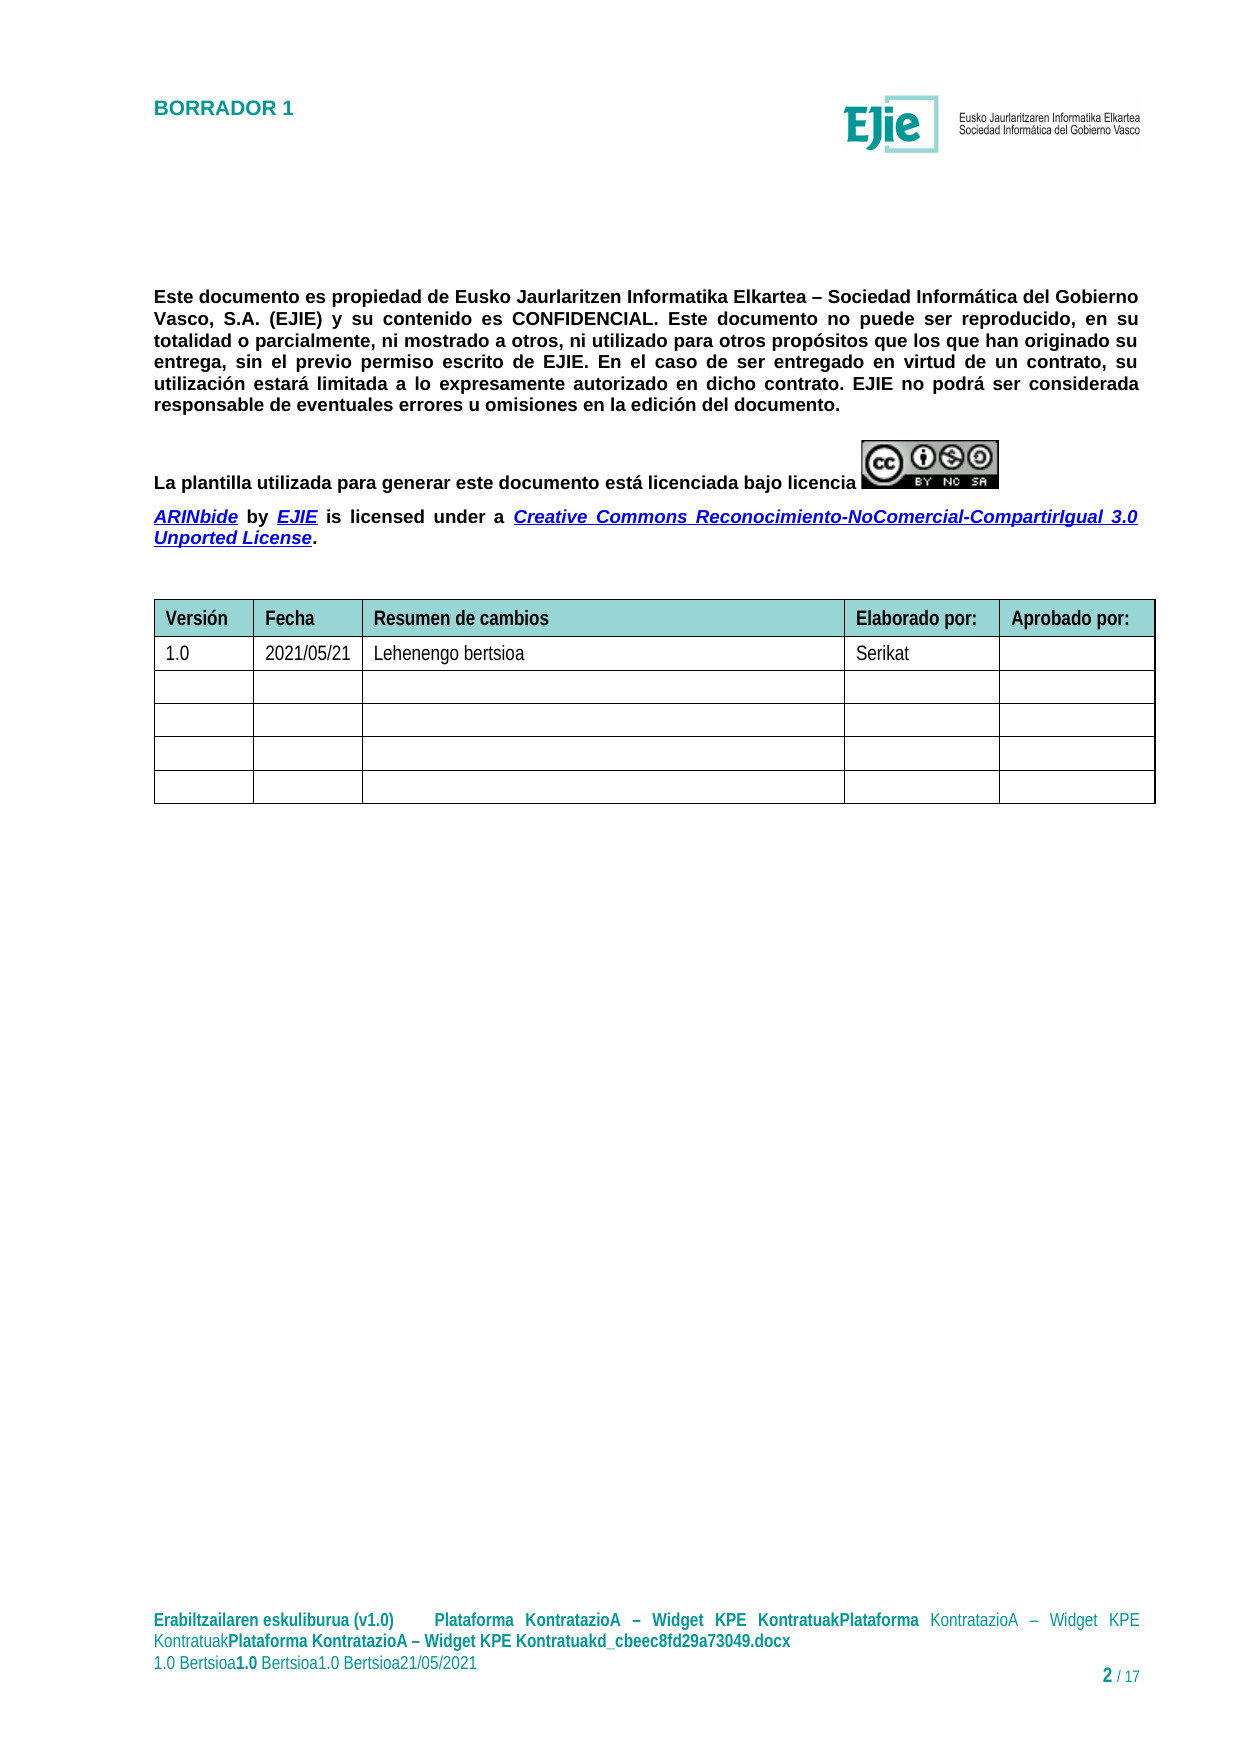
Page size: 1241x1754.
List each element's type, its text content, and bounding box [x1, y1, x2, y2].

table_cell [254, 704, 362, 736]
table_cell [363, 737, 844, 769]
table_header Elaborado por: [845, 600, 999, 636]
table_cell [254, 671, 362, 703]
table_cell [1000, 704, 1154, 736]
table_cell [1000, 737, 1154, 769]
table_header Aprobado por: [1000, 600, 1154, 636]
table_cell [363, 771, 844, 803]
table_cell [845, 671, 999, 703]
picture [843, 95, 1140, 153]
table_cell [254, 737, 362, 769]
text Este documento es propiedad de Eusko Jaurlaritzen Informatika Elkartea – Sociedad Informática del Gobierno Vasco, S.A. (EJIE) y su contenido es CONFIDENCIAL. Este documento no puede ser reproducido, en su totalidad o parcialmente, ni mostrado a otros, ni utilizado para otros propósitos que los que han originado su entrega, sin el previo permiso escrito de EJIE. En el caso de ser entregado en virtud de un contrato, su utilización estará limitada a lo expresamente autorizado en dicho contrato. EJIE no podrá ser considerada responsable de eventuales errores u omisiones en la edición del documento. [154, 286, 1140, 416]
table_cell [1000, 637, 1154, 669]
table_cell [845, 737, 999, 769]
table_cell [363, 704, 844, 736]
table_cell [1000, 671, 1154, 703]
table_cell [363, 671, 844, 703]
table_cell [155, 737, 253, 769]
table_header Versión [155, 600, 253, 636]
table_cell 2021/05/21 [254, 637, 362, 669]
table_cell Serikat [845, 637, 999, 669]
table_cell [254, 771, 362, 803]
table_header Resumen de cambios [363, 600, 844, 636]
text La plantilla utilizada para generar este documento está licenciada bajo licencia [154, 441, 1140, 493]
picture [861, 440, 999, 489]
text ARINbide by EJIE is licensed under a Creative Commons Reconocimiento-NoComercial-CompartirIgual 3.0 Unported License. [154, 506, 1140, 549]
table_cell [845, 704, 999, 736]
table_cell [845, 771, 999, 803]
table_cell [155, 771, 253, 803]
table_cell [1000, 771, 1154, 803]
table_cell 1.0 [155, 637, 253, 669]
table_cell [155, 704, 253, 736]
table_cell [155, 671, 253, 703]
table_header Fecha [254, 600, 362, 636]
table_cell Lehenengo bertsioa [363, 637, 844, 669]
